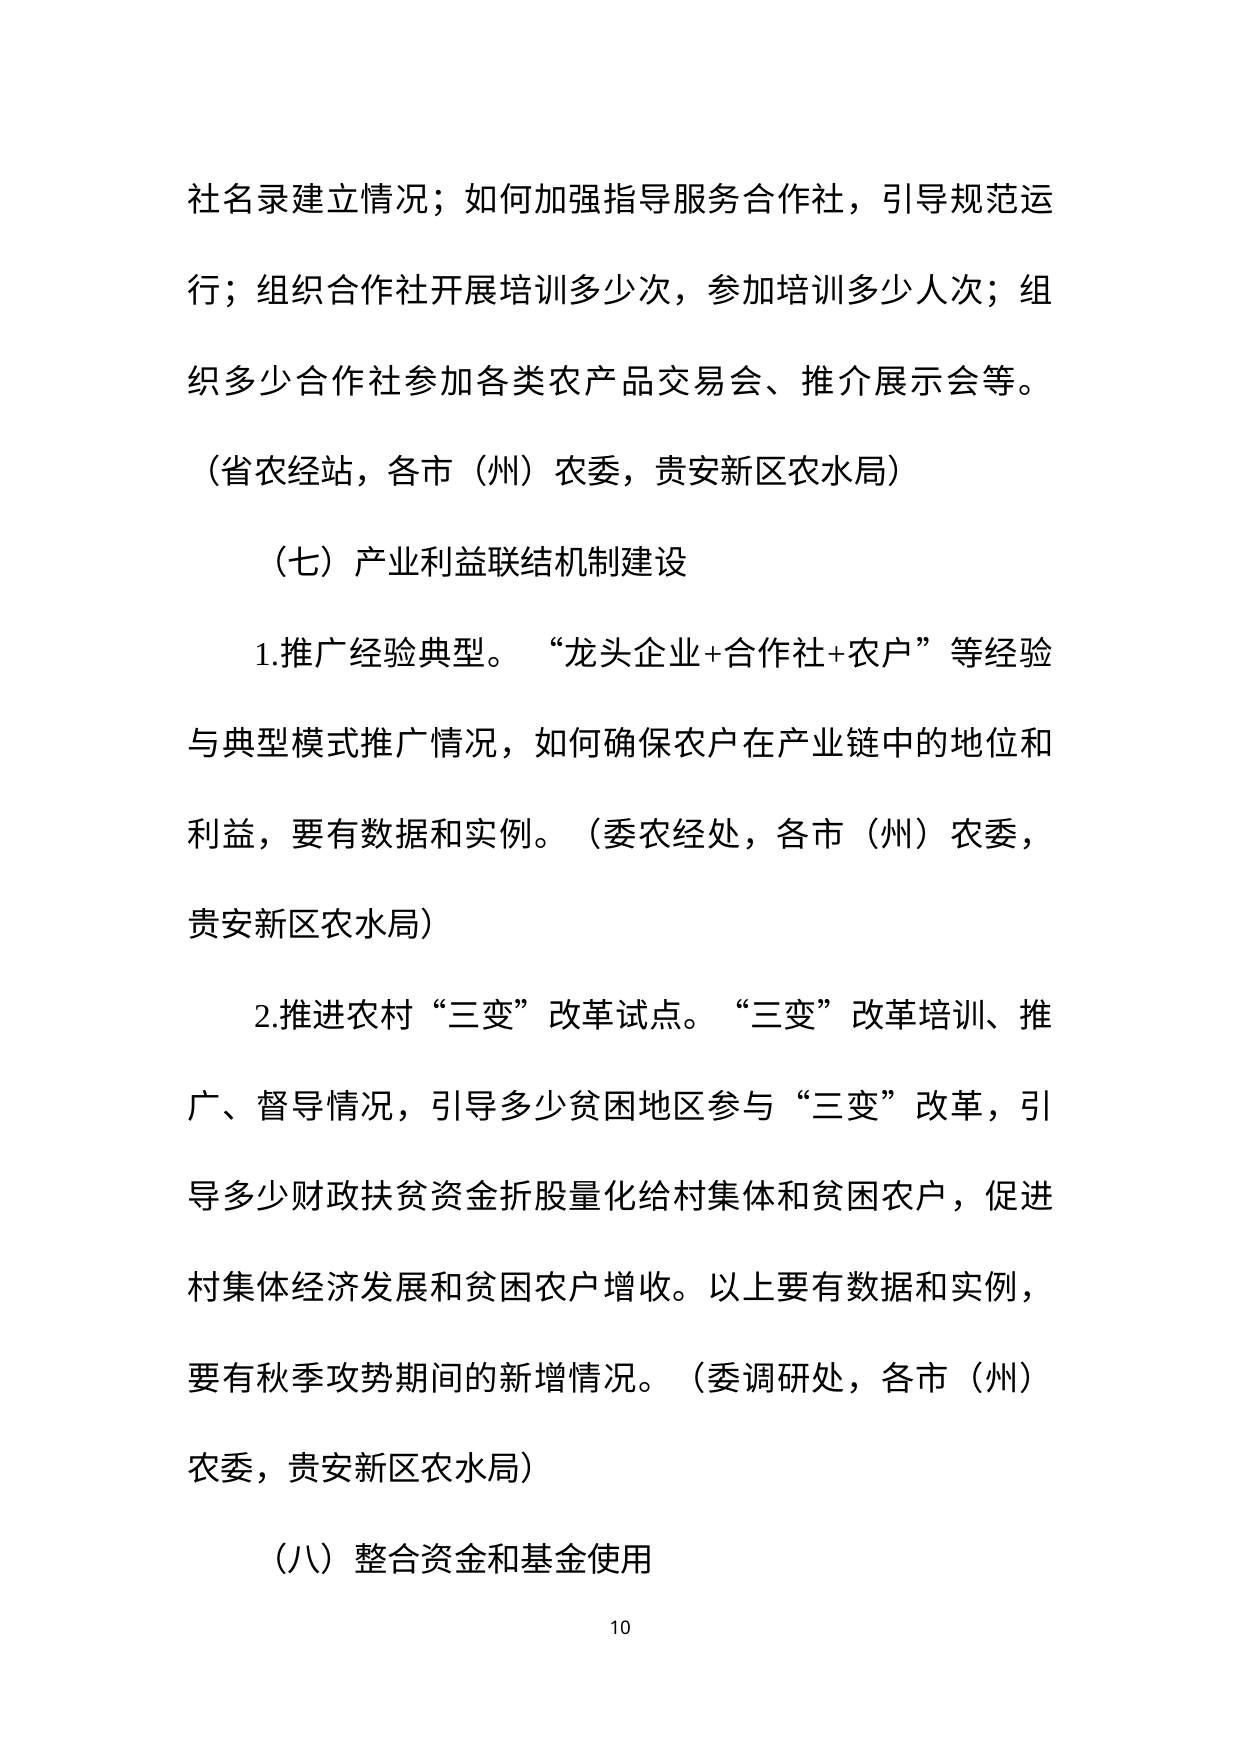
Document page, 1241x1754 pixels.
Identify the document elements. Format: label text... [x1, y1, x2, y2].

text （八）整合资金和基金使用 [187, 1511, 1053, 1602]
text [187, 152, 1053, 514]
text 1.推广经验典型。 “龙头企业+合作社+农户”等经验与典型模式推广情况，如何确保农户在产业链中的地位和利益，要有数据和实例。（委农经处，各市（州）农委，贵安新区农水局） [187, 605, 1053, 968]
text 2.推进农村“三变”改革试点。“三变”改革培训、推广、督导情况，引导多少贫困地区参与“三变”改革，引导多少财政扶贫资金折股量化给村集体和贫困农户，促进村集体经济发展和贫困农户增收。以上要有数据和实例，要有秋季攻势期间的新增情况。（委调研处，各市（州）农委，贵安新区农水局） [187, 968, 1053, 1511]
text （七）产业利益联结机制建设 [187, 514, 1053, 605]
